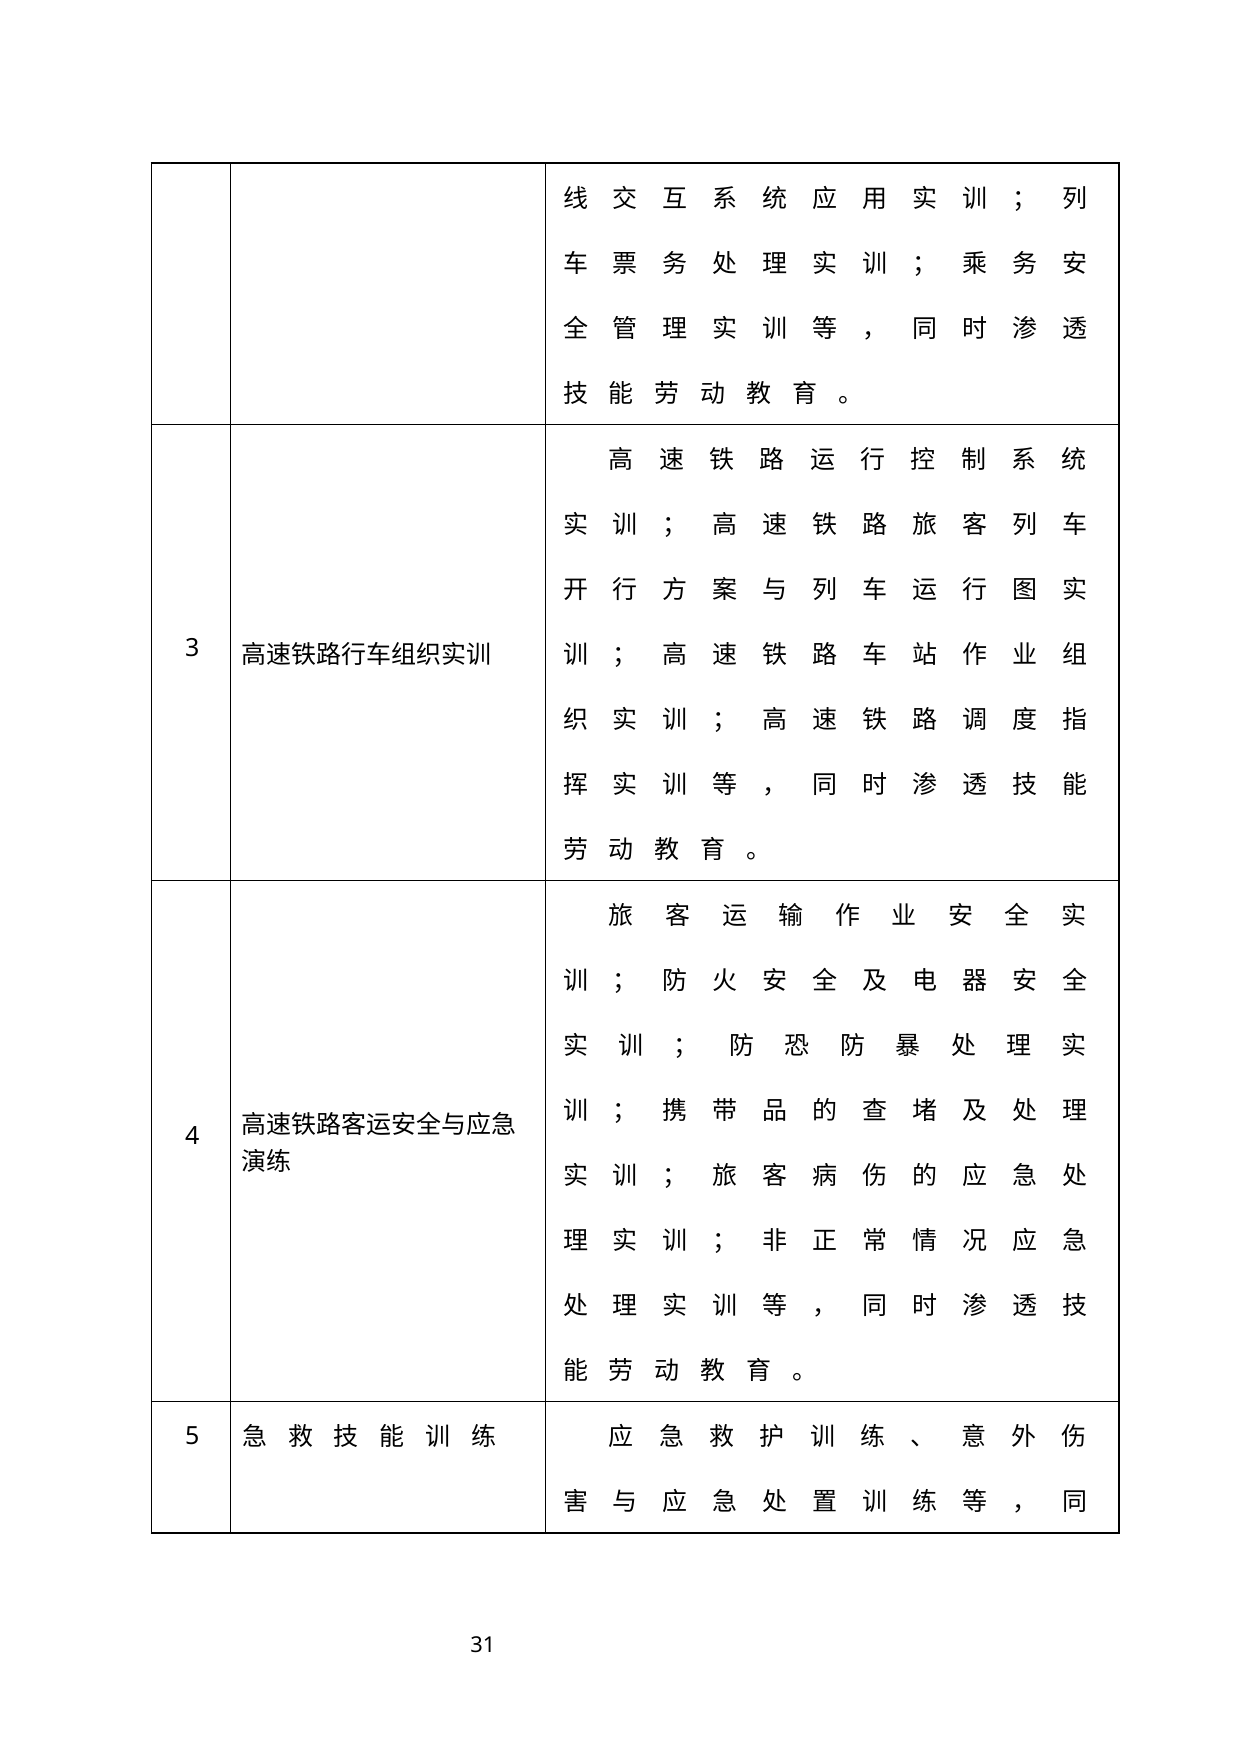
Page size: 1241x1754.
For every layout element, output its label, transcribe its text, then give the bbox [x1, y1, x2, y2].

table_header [546, 881, 1118, 1401]
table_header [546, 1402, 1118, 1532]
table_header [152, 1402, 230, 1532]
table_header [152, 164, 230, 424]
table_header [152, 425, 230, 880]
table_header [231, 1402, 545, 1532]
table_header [546, 164, 1118, 424]
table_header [231, 881, 545, 1401]
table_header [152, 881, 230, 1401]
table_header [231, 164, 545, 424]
